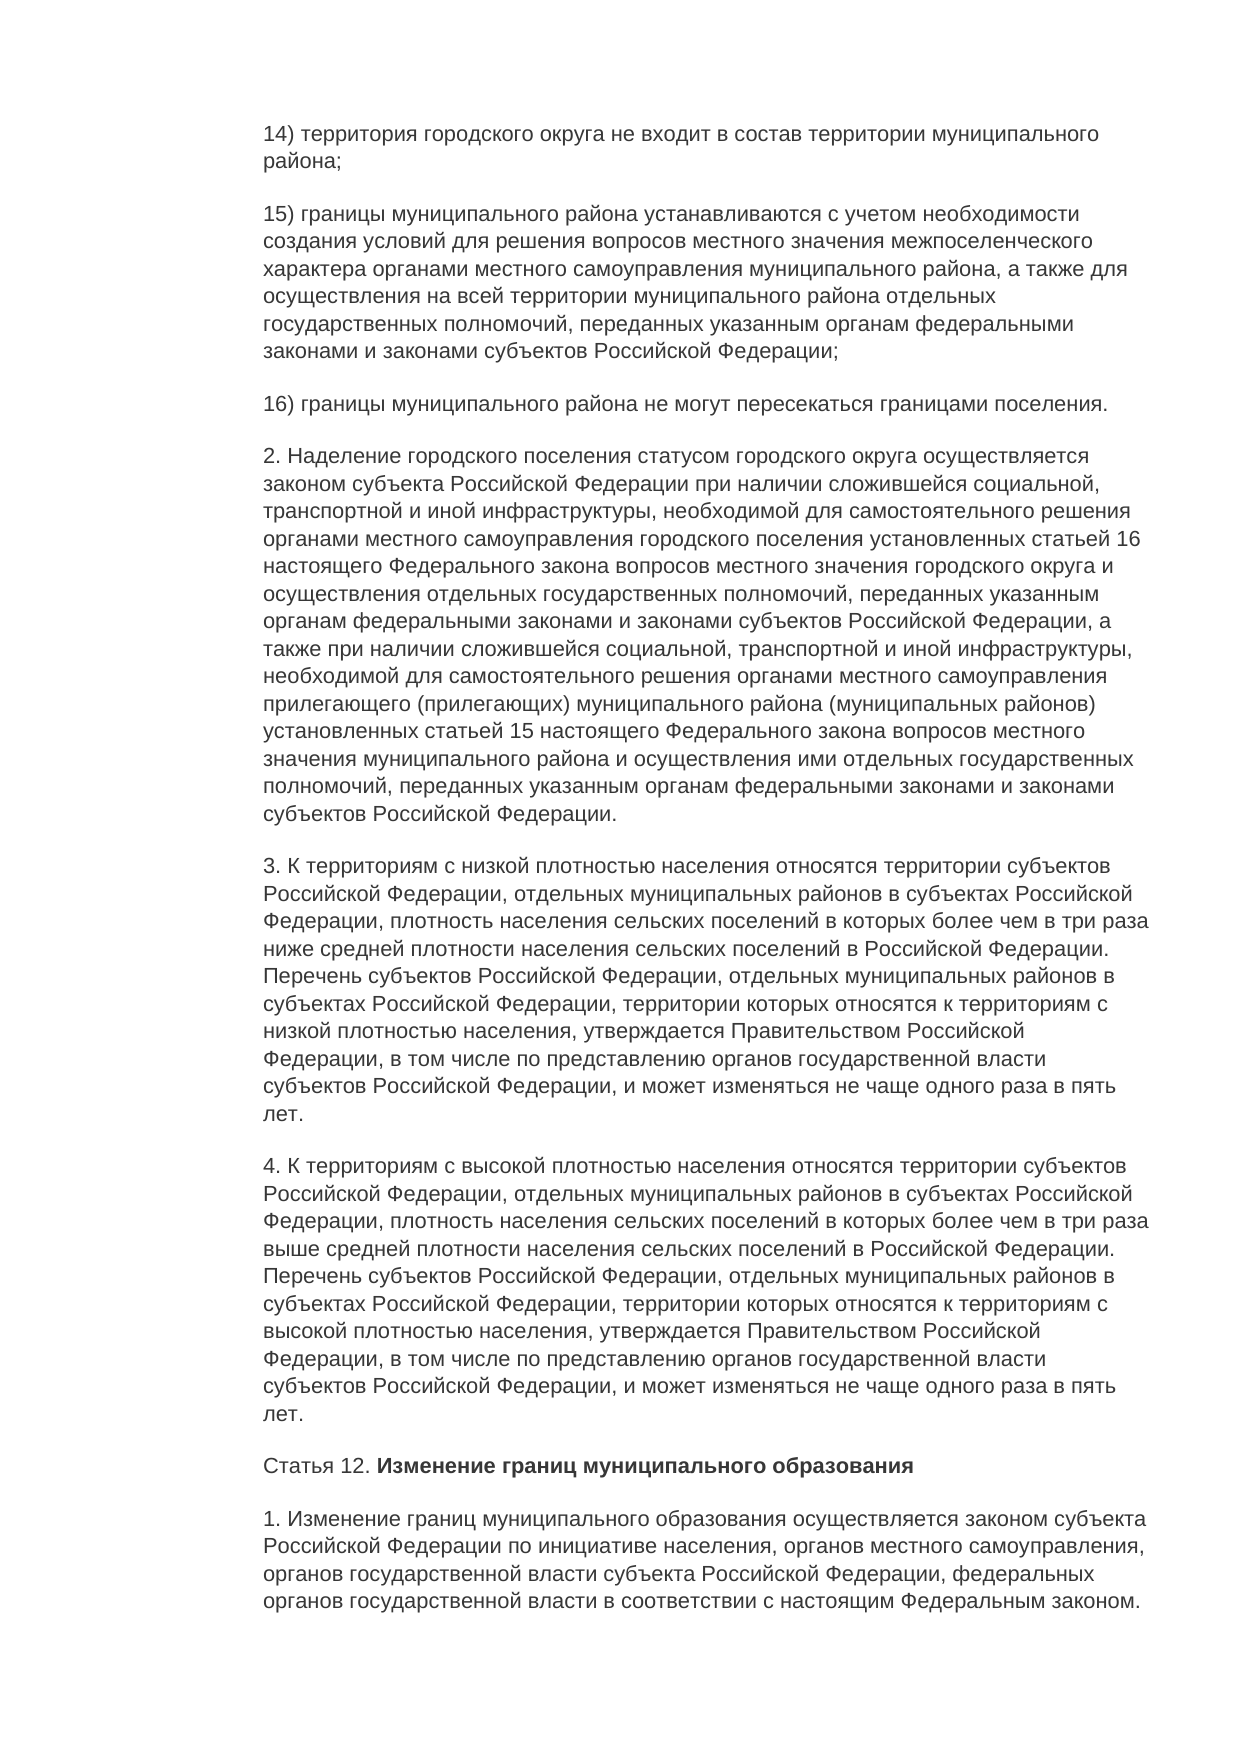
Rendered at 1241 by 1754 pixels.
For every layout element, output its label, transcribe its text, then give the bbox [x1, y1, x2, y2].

text 16) границы муниципального района не могут пересекаться границами поселения. [263, 388, 1152, 416]
text 4. К территориям с высокой плотностью населения относятся территории субъектов Российской Федерации, отдельных муниципальных районов в субъектах Российской Федерации, плотность населения сельских поселений в которых более чем в три раза выше средней плотности населения сельских поселений в Российской Федерации. Перечень субъектов Российской Федерации, отдельных муниципальных районов в субъектах Российской Федерации, территории которых относятся к территориям с высокой плотностью населения, утверждается Правительством Российской Федерации, в том числе по представлению органов государственной власти субъектов Российской Федерации, и может изменяться не чаще одного раза в пять лет. [263, 1151, 1152, 1426]
text 14) территория городского округа не входит в состав территории муниципального района; [263, 118, 1152, 173]
text 2. Наделение городского поселения статусом городского округа осуществляется законом субъекта Российской Федерации при наличии сложившейся социальной, транспортной и иной инфраструктуры, необходимой для самостоятельного решения органами местного самоуправления городского поселения установленных статьей 16 настоящего Федерального закона вопросов местного значения городского округа и осуществления отдельных государственных полномочий, переданных указанным органам федеральными законами и законами субъектов Российской Федерации, а также при наличии сложившейся социальной, транспортной и иной инфраструктуры, необходимой для самостоятельного решения органами местного самоуправления прилегающего (прилегающих) муниципального района (муниципальных районов) установленных статьей 15 настоящего Федерального закона вопросов местного значения муниципального района и осуществления ими отдельных государственных полномочий, переданных указанным органам федеральными законами и законами субъектов Российской Федерации. [263, 441, 1152, 826]
text Статья 12. Изменение границ муниципального образования [263, 1451, 1152, 1478]
text 15) границы муниципального района устанавливаются с учетом необходимости создания условий для решения вопросов местного значения межпоселенческого характера органами местного самоуправления муниципального района, а также для осуществления на всей территории муниципального района отдельных государственных полномочий, переданных указанным органам федеральными законами и законами субъектов Российской Федерации; [263, 198, 1152, 363]
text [263, 1503, 1152, 1613]
text 3. К территориям с низкой плотностью населения относятся территории субъектов Российской Федерации, отдельных муниципальных районов в субъектах Российской Федерации, плотность населения сельских поселений в которых более чем в три раза ниже средней плотности населения сельских поселений в Российской Федерации. Перечень субъектов Российской Федерации, отдельных муниципальных районов в субъектах Российской Федерации, территории которых относятся к территориям с низкой плотностью населения, утверждается Правительством Российской Федерации, в том числе по представлению органов государственной власти субъектов Российской Федерации, и может изменяться не чаще одного раза в пять лет. [263, 851, 1152, 1126]
